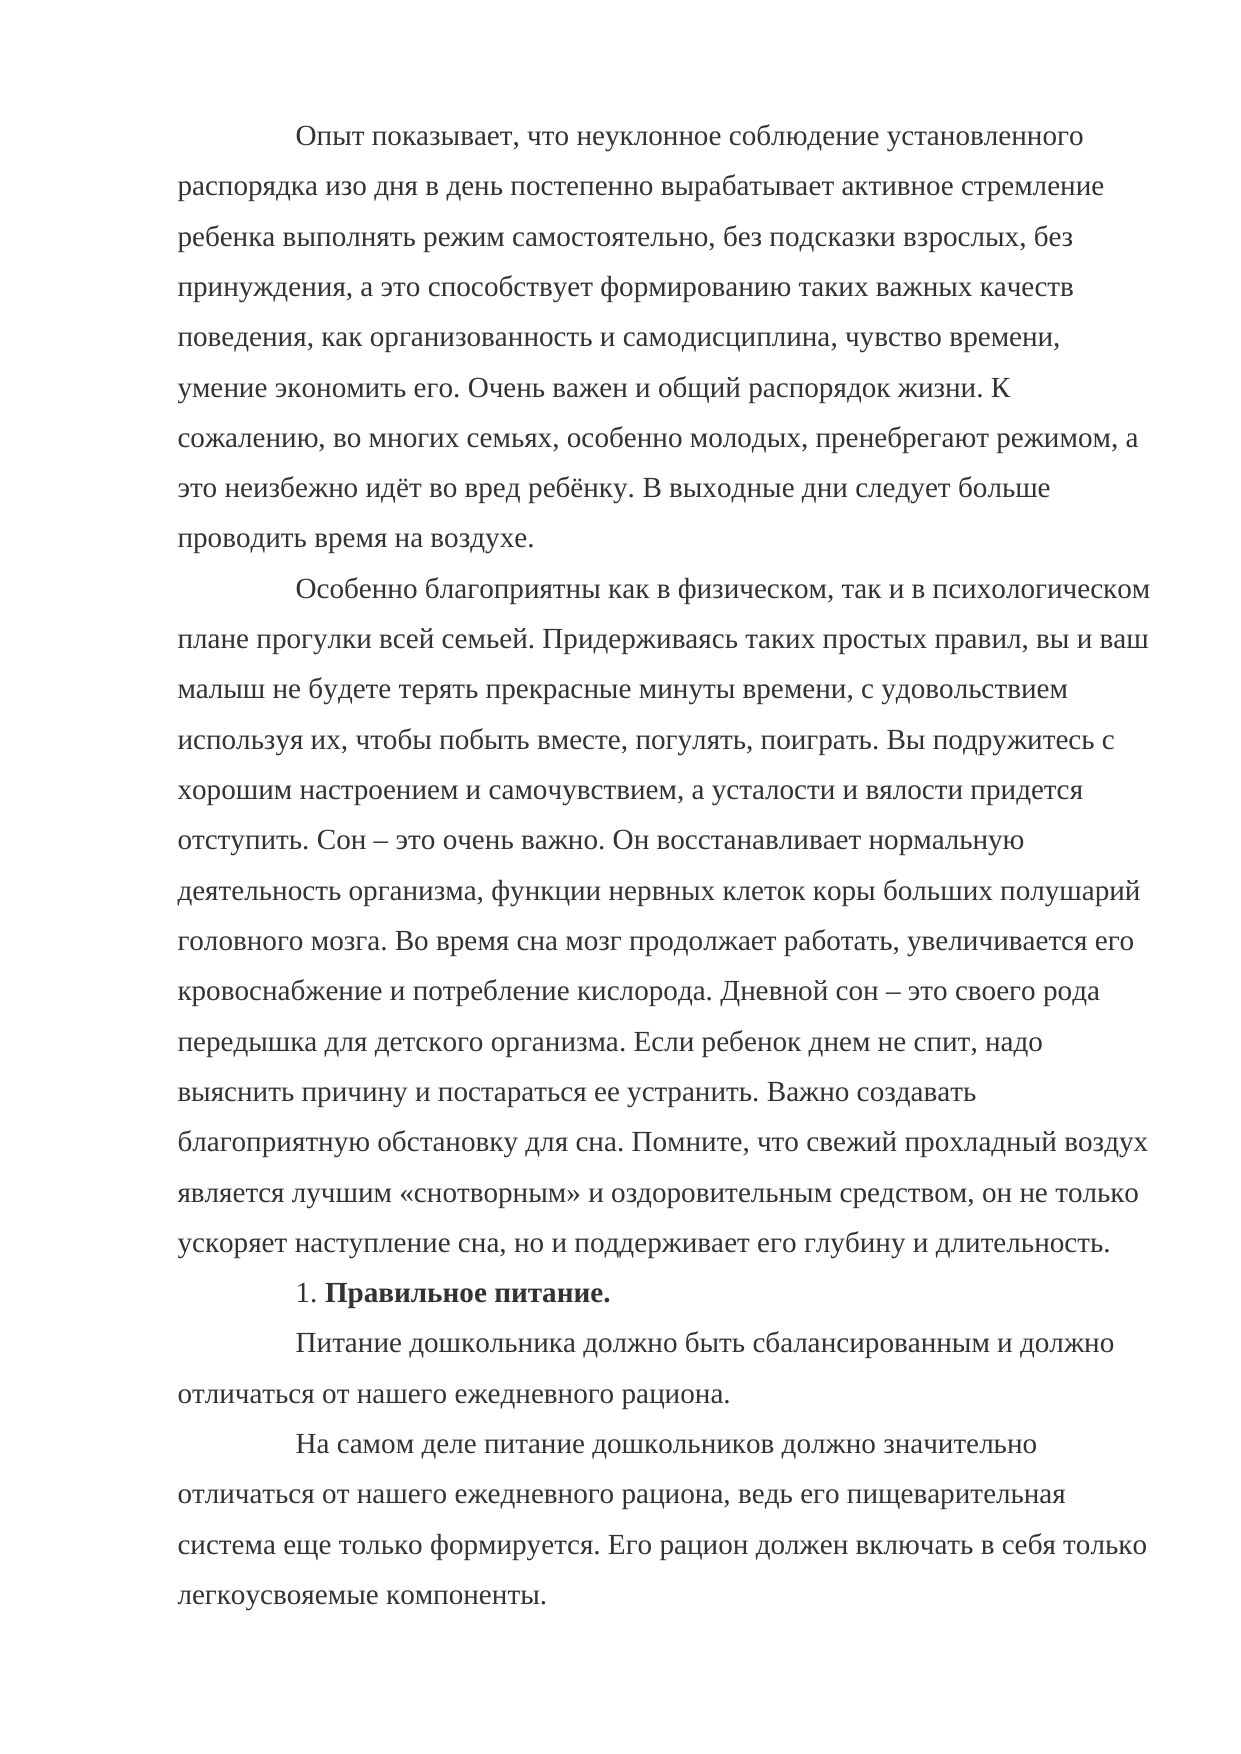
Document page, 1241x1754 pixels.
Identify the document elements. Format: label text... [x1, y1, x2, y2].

text Опыт показывает, что неуклонное соблюдение установленного распорядка изо дня в день постепенно вырабатывает активное стремление ребенка выполнять режим самостоятельно, без подсказки взрослых, без принуждения, а это способствует формированию таких важных качеств поведения, как организованность и самодисциплина, чувство времени, умение экономить его. Очень важен и общий распорядок жизни. К сожалению, во многих семьях, особенно молодых, пренебрегают режимом, а это неизбежно идёт во вред ребёнку. В выходные дни следует больше проводить время на воздухе. [177, 118, 1152, 554]
text Питание дошкольника должно быть сбалансированным и должно отличаться от нашего ежедневного рациона. [177, 1326, 1152, 1409]
text Особенно благоприятны как в физическом, так и в психологическом плане прогулки всей семьей. Придерживаясь таких простых правил, вы и ваш малыш не будете терять прекрасные минуты времени, с удовольствием используя их, чтобы побыть вместе, погулять, поиграть. Вы подружитесь с хорошим настроением и самочувствием, а усталости и вялости придется отступить. Сон – это очень важно. Он восстанавливает нормальную деятельность организма, функции нервных клеток коры больших полушарий головного мозга. Во время сна мозг продолжает работать, увеличивается его кровоснабжение и потребление кислорода. Дневной сон – это своего рода передышка для детского организма. Если ребенок днем не спит, надо выяснить причину и постараться ее устранить. Важно создавать благоприятную обстановку для сна. Помните, что свежий прохладный воздух является лучшим «снотворным» и оздоровительным средством, он не только ускоряет наступление сна, но и поддерживает его глубину и длительность. [177, 571, 1152, 1258]
text На самом деле питание дошкольников должно значительно отличаться от нашего ежедневного рациона, ведь его пищеварительная система еще только формируется. Его рацион должен включать в себя только легкоусвояемые компоненты. [177, 1426, 1152, 1611]
list Правильное питание. [177, 1275, 1152, 1309]
